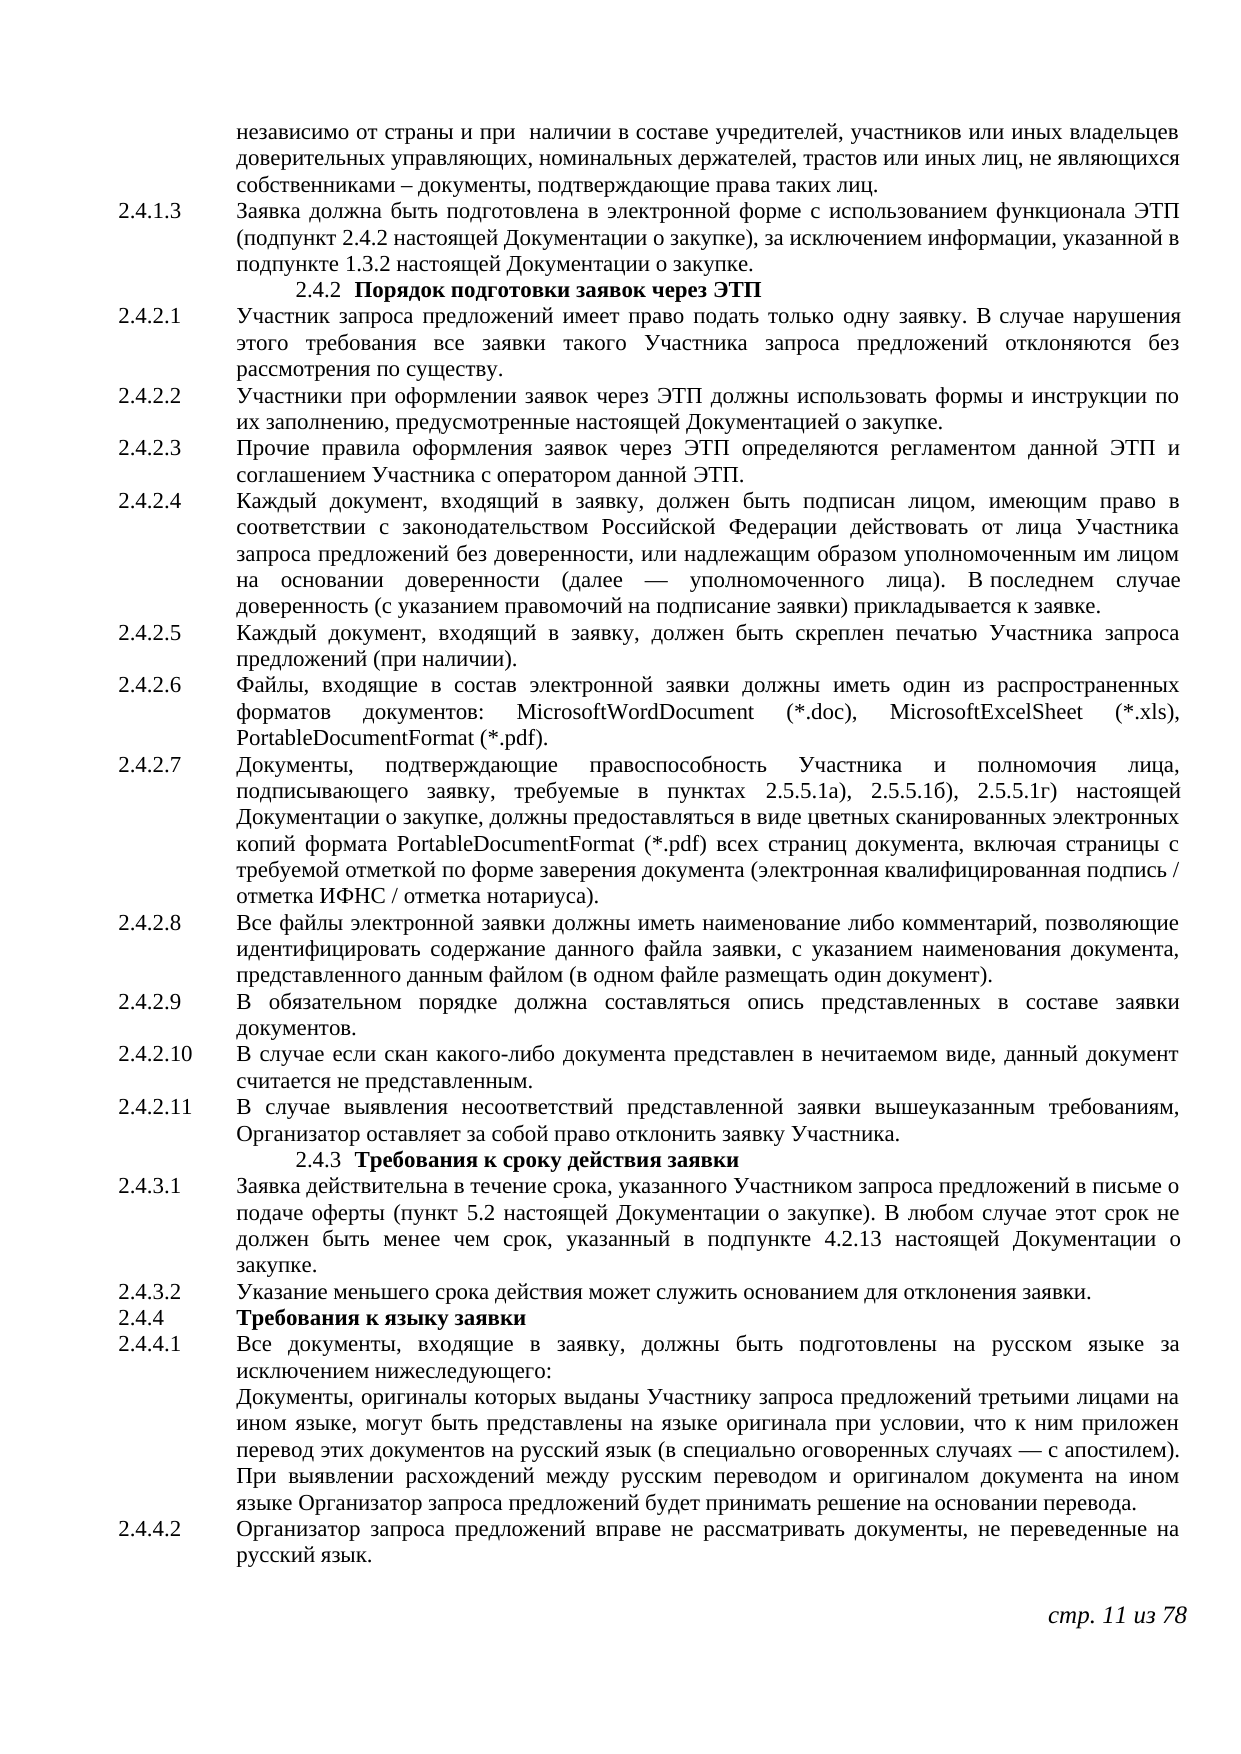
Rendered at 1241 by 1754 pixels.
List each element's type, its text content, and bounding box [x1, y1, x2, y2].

list Участники при оформлении заявок через ЭТП должны использовать формы и инструкции по их заполнению, предусмотренные настоящей Документацией о закупке. [118, 382, 1181, 434]
text Заявка должна быть подготовлена в электронной форме с использованием функционала ЭТП (подпункт 2.4.2 настоящей Документации о закупке), за исключением информации, указанной в подпункте 1.3.2 настоящей Документации о закупке. [118, 197, 1181, 276]
list Каждый документ, входящий в заявку, должен быть подписан лицом, имеющим право в соответствии с законодательством Российской Федерации действовать от лица Участника запроса предложений без доверенности, или надлежащим образом уполномоченным им лицом на основании доверенности (далее — уполномоченного лица). В последнем случае доверенность (с указанием правомочий на подписание заявки) прикладывается к заявке. [118, 487, 1181, 619]
text Указание меньшего срока действия может служить основанием для отклонения заявки. [118, 1278, 1181, 1304]
text Требования к сроку действия заявки [236, 1146, 1181, 1172]
text Документы, подтверждающие правоспособность Участника и полномочия лица, подписывающего заявку, требуемые в пунктах 2.5.5.1а), 2.5.5.1б), 2.5.5.1г) настоящей Документации о закупке, должны предоставляться в виде цветных сканированных электронных копий формата PortableDocumentFormat (*.pdf) всех страниц документа, включая страницы с требуемой отметкой по форме заверения документа (электронная квалифицированная подпись / отметка ИФНС / отметка нотариуса). [118, 751, 1181, 909]
text Документы, оригиналы которых выданы Участнику запроса предложений третьими лицами на ином языке, могут быть представлены на языке оригинала при условии, что к ним приложен перевод этих документов на русский язык (в специально оговоренных случаях — с апостилем). При выявлении расхождений между русским переводом и оригиналом документа на ином языке Организатор запроса предложений будет принимать решение на основании перевода. [236, 1383, 1181, 1515]
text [118, 118, 1181, 197]
text Порядок подготовки заявок через ЭТП [236, 276, 1181, 303]
list Все документы, входящие в заявку, должны быть подготовлены на русском языке за исключением нижеследующего: [118, 1330, 1181, 1383]
text Заявка действительна в течение срока, указанного Участником запроса предложений в письме о подаче оферты (пункт 5.2 настоящей Документации о закупке). В любом случае этот срок не должен быть менее чем срок, указанный в подпункте 4.2.13 настоящей Документации о закупке. [118, 1172, 1181, 1278]
text В случае выявления несоответствий представленной заявки вышеуказанным требованиям, Организатор оставляет за собой право отклонить заявку Участника. [118, 1093, 1181, 1146]
text Файлы, входящие в состав электронной заявки должны иметь один из распространенных форматов документов: MicrosoftWordDocument (*.doc), MicrosoftExcelSheet (*.xls), PortableDocumentFormat (*.pdf). [118, 672, 1181, 751]
list Прочие правила оформления заявок через ЭТП определяются регламентом данной ЭТП и соглашением Участника с оператором данной ЭТП. [118, 434, 1181, 487]
text Требования к языку заявки [118, 1304, 1181, 1330]
list Организатор запроса предложений вправе не рассматривать документы, не переведенные на русский язык. [118, 1515, 1181, 1568]
text Все файлы электронной заявки должны иметь наименование либо комментарий, позволяющие идентифицировать содержание данного файла заявки, с указанием наименования документа, представленного данным файлом (в одном файле размещать один документ). [118, 909, 1181, 988]
text В обязательном порядке должна составляться опись представленных в составе заявки документов. [118, 988, 1181, 1041]
list Каждый документ, входящий в заявку, должен быть скреплен печатью Участника запроса предложений (при наличии). [118, 619, 1181, 672]
list Участник запроса предложений имеет право подать только одну заявку. В случае нарушения этого требования все заявки такого Участника запроса предложений отклоняются без рассмотрения по существу. [118, 303, 1181, 382]
text В случае если скан какого-либо документа представлен в нечитаемом виде, данный документ считается не представленным. [118, 1041, 1181, 1093]
